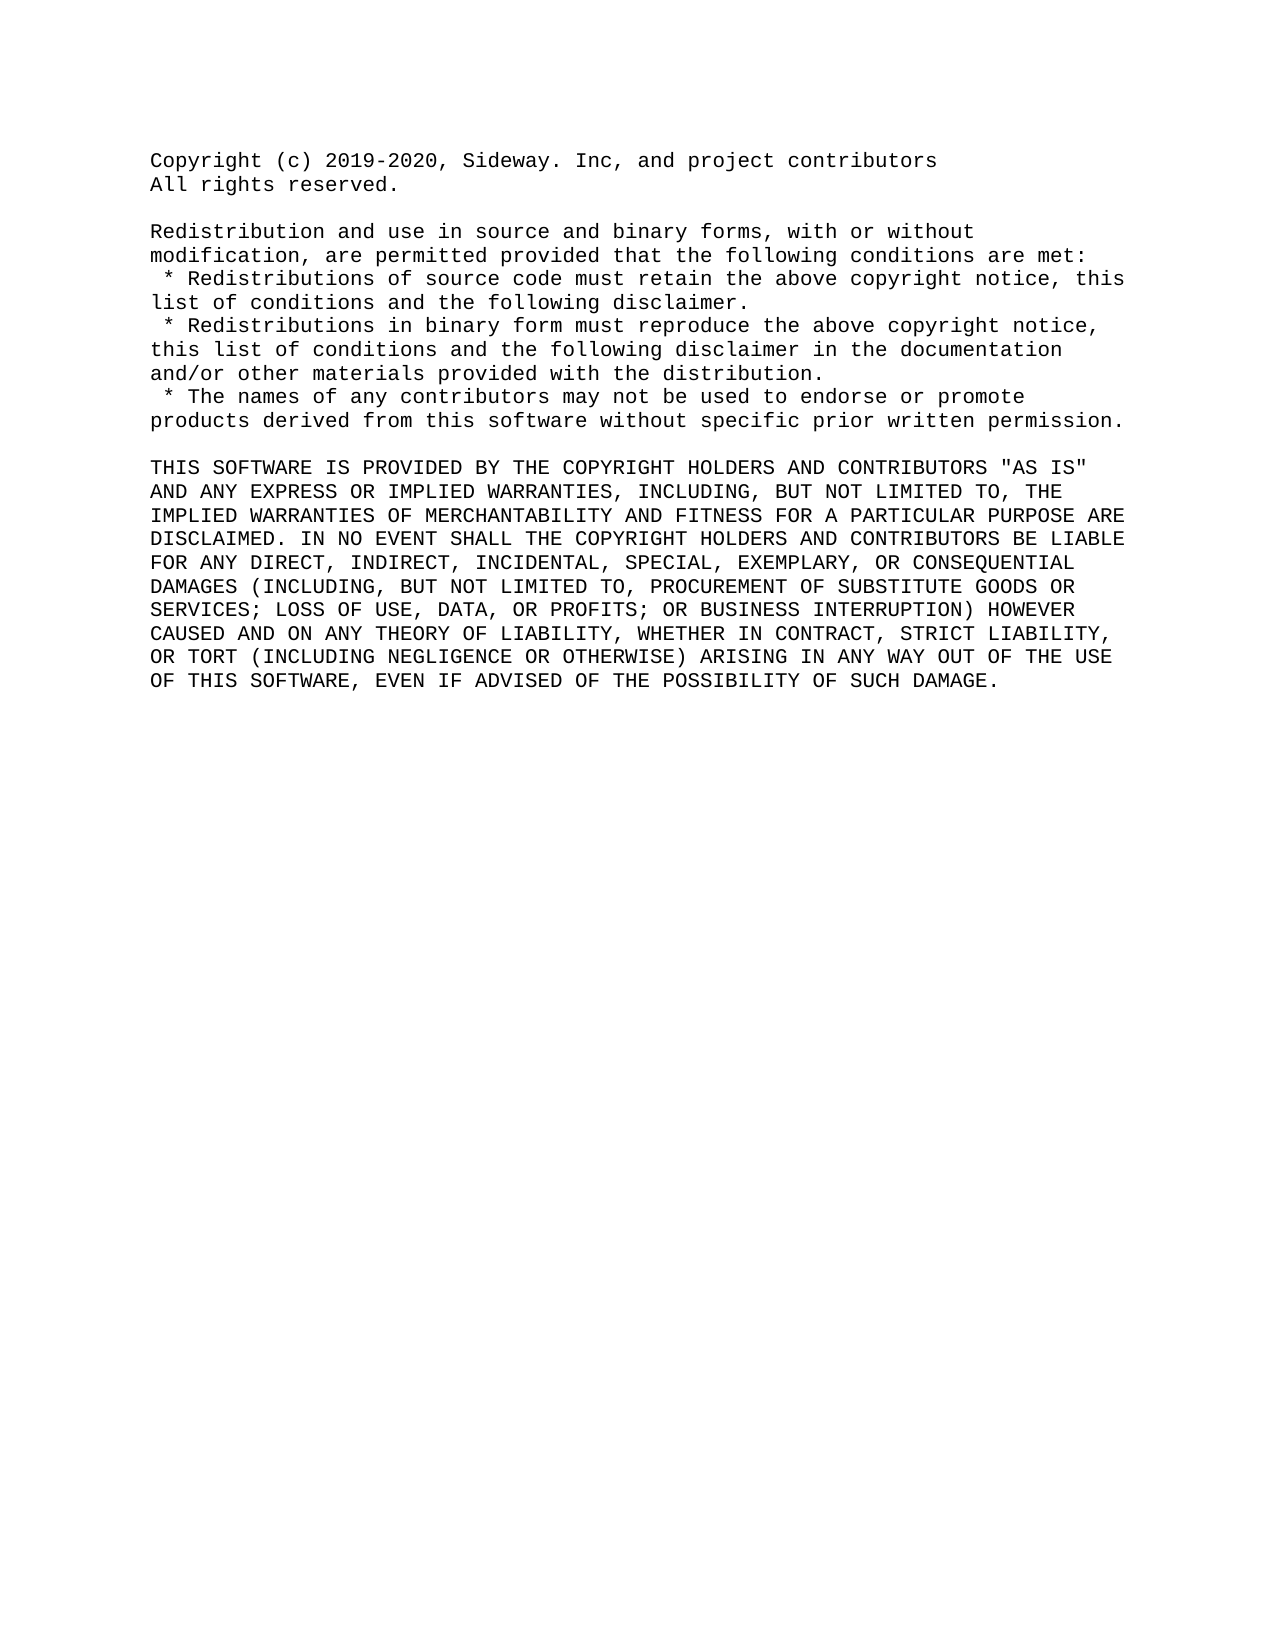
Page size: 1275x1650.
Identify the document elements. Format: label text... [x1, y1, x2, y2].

text Redistribution and use in source and binary forms, with or without modification, are permitted provided that the following conditions are met: [150, 221, 1125, 268]
text Copyright (c) 2019-2020, Sideway. Inc, and project contributors [150, 150, 1125, 174]
text All rights reserved. [150, 174, 1125, 197]
text * The names of any contributors may not be used to endorse or promote products derived from this software without specific prior written permission. [150, 386, 1125, 434]
text * Redistributions in binary form must reproduce the above copyright notice, this list of conditions and the following disclaimer in the documentation and/or other materials provided with the distribution. [150, 316, 1125, 386]
text * Redistributions of source code must retain the above copyright notice, this list of conditions and the following disclaimer. [150, 268, 1125, 316]
text THIS SOFTWARE IS PROVIDED BY THE COPYRIGHT HOLDERS AND CONTRIBUTORS "AS IS" AND ANY EXPRESS OR IMPLIED WARRANTIES, INCLUDING, BUT NOT LIMITED TO, THE IMPLIED WARRANTIES OF MERCHANTABILITY AND FITNESS FOR A PARTICULAR PURPOSE ARE DISCLAIMED. IN NO EVENT SHALL THE COPYRIGHT HOLDERS AND CONTRIBUTORS BE LIABLE FOR ANY DIRECT, INDIRECT, INCIDENTAL, SPECIAL, EXEMPLARY, OR CONSEQUENTIAL DAMAGES (INCLUDING, BUT NOT LIMITED TO, PROCUREMENT OF SUBSTITUTE GOODS OR SERVICES; LOSS OF USE, DATA, OR PROFITS; OR BUSINESS INTERRUPTION) HOWEVER CAUSED AND ON ANY THEORY OF LIABILITY, WHETHER IN CONTRACT, STRICT LIABILITY, OR TORT (INCLUDING NEGLIGENCE OR OTHERWISE) ARISING IN ANY WAY OUT OF THE USE OF THIS SOFTWARE, EVEN IF ADVISED OF THE POSSIBILITY OF SUCH DAMAGE. [150, 457, 1125, 694]
